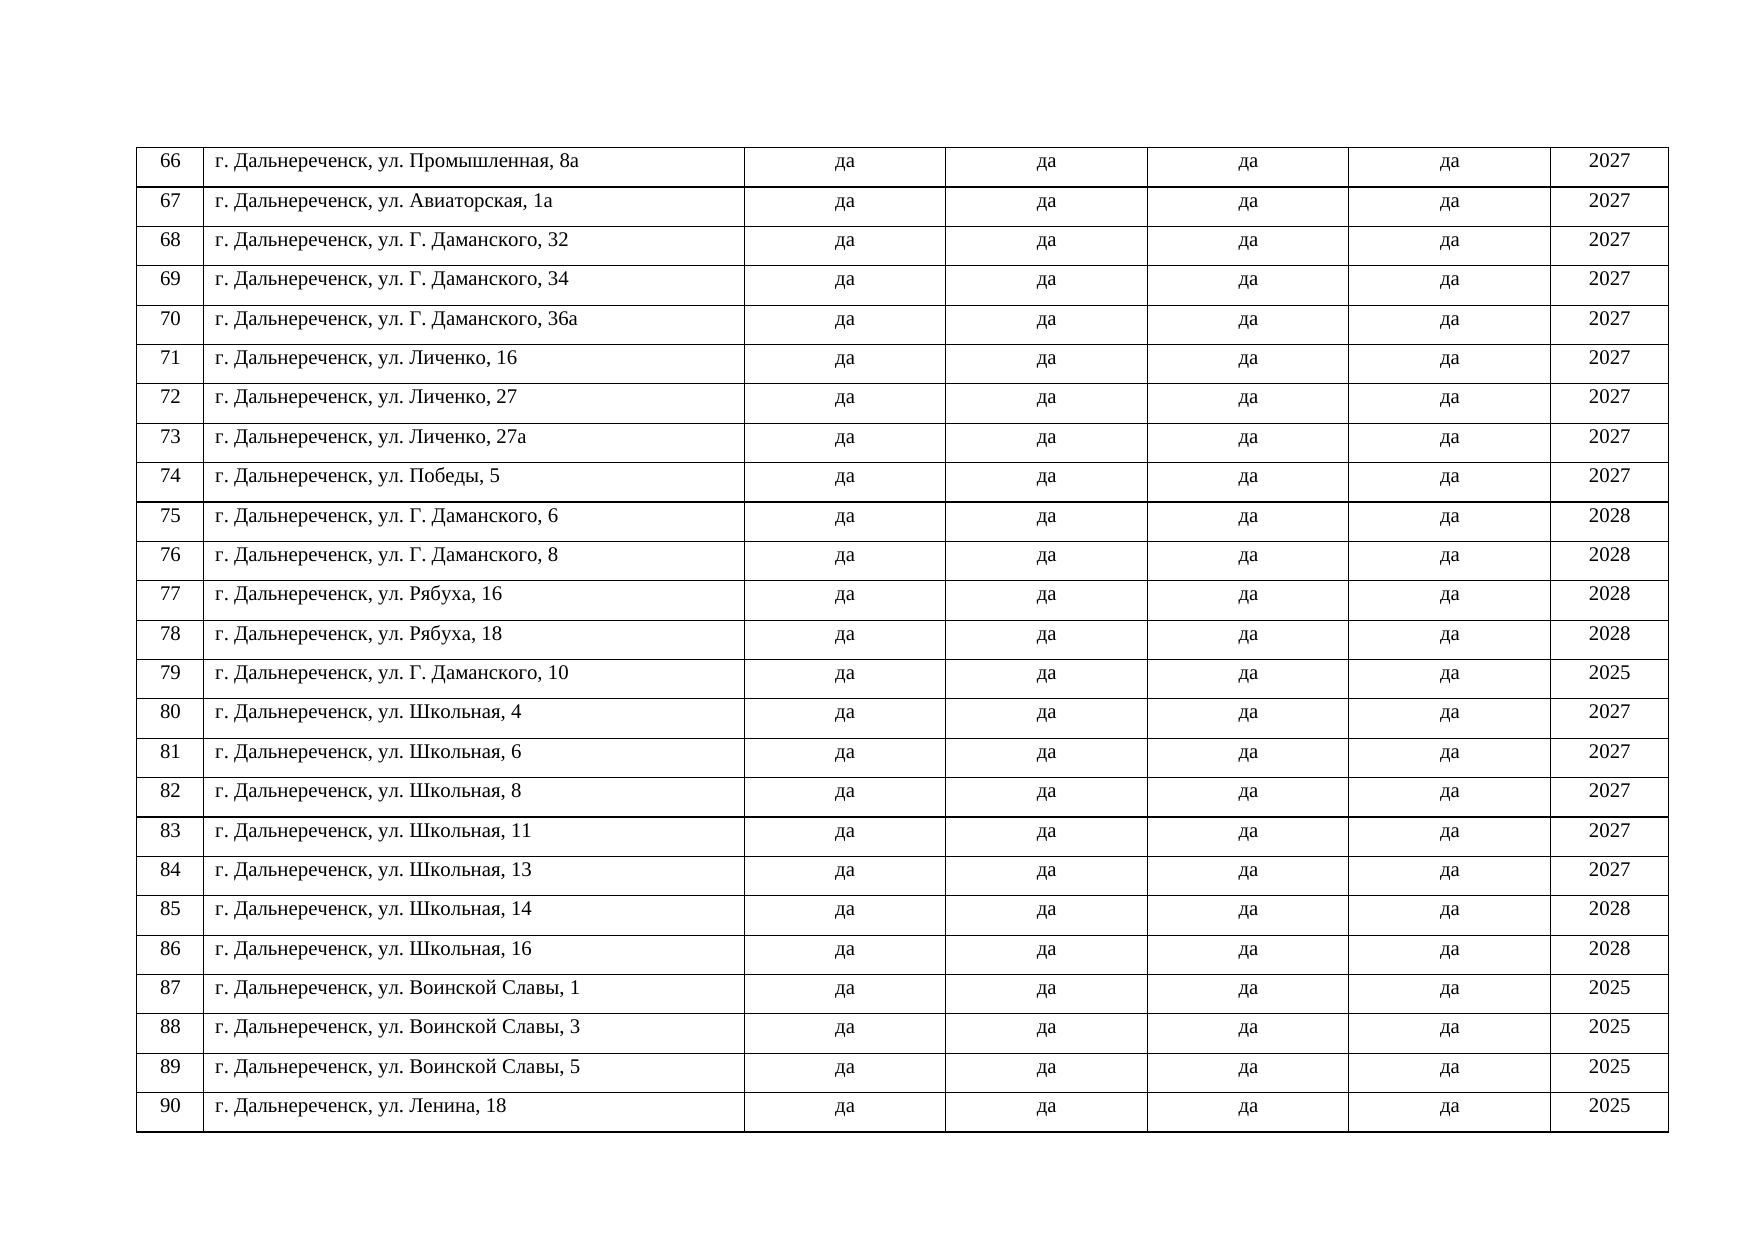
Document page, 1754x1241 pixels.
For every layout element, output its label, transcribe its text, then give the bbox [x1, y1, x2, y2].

table_cell г. Дальнереченск, ул. Г. Даманского, 34 [204, 266, 744, 304]
table_cell 68 [137, 227, 203, 265]
table_cell да [946, 739, 1147, 777]
table_cell 2027 [1551, 384, 1668, 423]
table_cell г. Дальнереченск, ул. Воинской Славы, 1 [204, 975, 744, 1013]
table_cell г. Дальнереченск, ул. Школьная, 11 [204, 818, 744, 856]
table_cell 88 [137, 1014, 203, 1053]
table_cell да [1148, 1093, 1348, 1131]
table_cell да [1148, 581, 1348, 619]
table_cell да [946, 503, 1147, 541]
table_cell 2025 [1551, 1093, 1668, 1131]
table_cell да [745, 1054, 945, 1092]
table_cell да [745, 621, 945, 659]
table_cell 84 [137, 857, 203, 895]
table_cell 69 [137, 266, 203, 304]
table_cell да [745, 896, 945, 934]
table_cell да [1148, 542, 1348, 580]
table_cell да [1148, 384, 1348, 423]
table_cell 2027 [1551, 818, 1668, 856]
table_cell 2027 [1551, 227, 1668, 265]
table_cell 2027 [1551, 345, 1668, 383]
table_cell да [946, 857, 1147, 895]
table_cell 87 [137, 975, 203, 1013]
table_cell да [1349, 818, 1550, 856]
table_cell 75 [137, 503, 203, 541]
table_cell да [745, 345, 945, 383]
table_cell да [1148, 463, 1348, 501]
table_cell г. Дальнереченск, ул. Личенко, 27а [204, 424, 744, 462]
table_cell 2025 [1551, 1014, 1668, 1053]
table_cell да [1349, 660, 1550, 698]
table_cell да [1148, 1054, 1348, 1092]
table_cell 2025 [1551, 975, 1668, 1013]
table_cell да [1349, 857, 1550, 895]
table_cell да [946, 818, 1147, 856]
table_cell г. Дальнереченск, ул. Рябуха, 18 [204, 621, 744, 659]
table_cell 85 [137, 896, 203, 934]
table_cell да [745, 739, 945, 777]
table_cell г. Дальнереченск, ул. Воинской Славы, 3 [204, 1014, 744, 1053]
table_cell да [946, 936, 1147, 974]
table_cell да [745, 463, 945, 501]
table_cell да [1148, 621, 1348, 659]
table_cell г. Дальнереченск, ул. Рябуха, 16 [204, 581, 744, 619]
table_cell 72 [137, 384, 203, 423]
table_cell да [946, 621, 1147, 659]
table_cell да [745, 148, 945, 186]
table_cell г. Дальнереченск, ул. Школьная, 13 [204, 857, 744, 895]
table_cell 2028 [1551, 581, 1668, 619]
table_cell г. Дальнереченск, ул. Промышленная, 8а [204, 148, 744, 186]
table_cell да [1349, 345, 1550, 383]
table_cell да [1148, 975, 1348, 1013]
table_cell 83 [137, 818, 203, 856]
table_cell г. Дальнереченск, ул. Школьная, 16 [204, 936, 744, 974]
table_cell да [1349, 739, 1550, 777]
table_cell 2025 [1551, 1054, 1668, 1092]
table_cell да [745, 975, 945, 1013]
table_cell да [946, 778, 1147, 816]
table_cell 80 [137, 699, 203, 738]
table_cell 2027 [1551, 266, 1668, 304]
table_cell да [1148, 188, 1348, 226]
table_cell да [946, 424, 1147, 462]
table_cell да [946, 148, 1147, 186]
table_cell да [1349, 148, 1550, 186]
table_cell 2027 [1551, 699, 1668, 738]
table_cell да [946, 1014, 1147, 1053]
table_cell да [946, 188, 1147, 226]
table_cell да [1148, 896, 1348, 934]
table_cell да [1349, 266, 1550, 304]
table_cell да [946, 542, 1147, 580]
table_cell да [946, 266, 1147, 304]
table_cell г. Дальнереченск, ул. Воинской Славы, 5 [204, 1054, 744, 1092]
table_cell да [1148, 345, 1348, 383]
table_cell да [745, 424, 945, 462]
table_cell да [946, 463, 1147, 501]
table_cell да [1349, 581, 1550, 619]
table_cell 2028 [1551, 896, 1668, 934]
table_cell да [745, 778, 945, 816]
table_cell г. Дальнереченск, ул. Г. Даманского, 8 [204, 542, 744, 580]
table_cell 2027 [1551, 148, 1668, 186]
table_cell да [1349, 699, 1550, 738]
table_cell 2027 [1551, 306, 1668, 344]
table_cell г. Дальнереченск, ул. Школьная, 8 [204, 778, 744, 816]
table_cell 89 [137, 1054, 203, 1092]
table_cell да [1148, 148, 1348, 186]
table_cell да [1148, 857, 1348, 895]
table_cell г. Дальнереченск, ул. Личенко, 16 [204, 345, 744, 383]
table_cell 2027 [1551, 857, 1668, 895]
table_cell да [946, 227, 1147, 265]
table_cell 2028 [1551, 621, 1668, 659]
table_cell 86 [137, 936, 203, 974]
table_cell да [1349, 503, 1550, 541]
table_cell да [1148, 699, 1348, 738]
table_cell 79 [137, 660, 203, 698]
table_cell 2028 [1551, 503, 1668, 541]
table_cell да [1349, 424, 1550, 462]
table_cell да [946, 660, 1147, 698]
table_cell да [1148, 818, 1348, 856]
table_cell да [946, 306, 1147, 344]
table_cell да [946, 975, 1147, 1013]
table_cell да [745, 1093, 945, 1131]
table_cell да [1349, 227, 1550, 265]
table_cell да [1349, 778, 1550, 816]
table_cell да [946, 699, 1147, 738]
table_cell 2027 [1551, 739, 1668, 777]
table_cell да [745, 503, 945, 541]
table_cell г. Дальнереченск, ул. Г. Даманского, 36а [204, 306, 744, 344]
table_cell 81 [137, 739, 203, 777]
table_cell 67 [137, 188, 203, 226]
table_cell да [1349, 188, 1550, 226]
table_cell да [1349, 542, 1550, 580]
table_cell г. Дальнереченск, ул. Ленина, 18 [204, 1093, 744, 1131]
table_cell 2027 [1551, 188, 1668, 226]
table_cell г. Дальнереченск, ул. Школьная, 6 [204, 739, 744, 777]
table_cell да [745, 660, 945, 698]
table_cell да [1148, 1014, 1348, 1053]
table_cell да [1349, 975, 1550, 1013]
table_cell 76 [137, 542, 203, 580]
table_cell да [1148, 936, 1348, 974]
table_cell да [946, 384, 1147, 423]
table_cell да [1148, 660, 1348, 698]
table_cell да [745, 384, 945, 423]
table_cell да [1148, 266, 1348, 304]
table_cell 2028 [1551, 936, 1668, 974]
table_cell да [745, 818, 945, 856]
table_cell да [946, 1093, 1147, 1131]
table_cell 2027 [1551, 463, 1668, 501]
table_cell 90 [137, 1093, 203, 1131]
table_cell 2027 [1551, 778, 1668, 816]
table_cell да [946, 896, 1147, 934]
table_cell да [745, 1014, 945, 1053]
table_cell 82 [137, 778, 203, 816]
table_cell да [745, 936, 945, 974]
table_cell да [946, 345, 1147, 383]
table_cell да [1148, 306, 1348, 344]
table_cell 66 [137, 148, 203, 186]
table_cell да [1349, 463, 1550, 501]
table_cell да [745, 581, 945, 619]
table_cell да [1148, 424, 1348, 462]
table_cell г. Дальнереченск, ул. Личенко, 27 [204, 384, 744, 423]
table_cell 74 [137, 463, 203, 501]
table_cell 2025 [1551, 660, 1668, 698]
table_cell 70 [137, 306, 203, 344]
table_cell да [745, 857, 945, 895]
table_cell да [1349, 621, 1550, 659]
table_cell г. Дальнереченск, ул. Г. Даманского, 10 [204, 660, 744, 698]
table_cell г. Дальнереченск, ул. Г. Даманского, 32 [204, 227, 744, 265]
table_cell да [745, 266, 945, 304]
table_cell 2027 [1551, 424, 1668, 462]
table_cell 73 [137, 424, 203, 462]
table_cell г. Дальнереченск, ул. Авиаторская, 1а [204, 188, 744, 226]
table_cell да [1148, 778, 1348, 816]
table_cell да [745, 306, 945, 344]
table_cell да [1148, 227, 1348, 265]
table_cell 2028 [1551, 542, 1668, 580]
table_cell 77 [137, 581, 203, 619]
table_cell 78 [137, 621, 203, 659]
table_cell да [1349, 1014, 1550, 1053]
table_cell г. Дальнереченск, ул. Школьная, 4 [204, 699, 744, 738]
table_cell г. Дальнереченск, ул. Школьная, 14 [204, 896, 744, 934]
table_cell да [946, 1054, 1147, 1092]
table_cell да [1349, 896, 1550, 934]
table_cell да [745, 699, 945, 738]
table_cell да [1349, 384, 1550, 423]
table_cell да [1148, 739, 1348, 777]
table_cell да [946, 581, 1147, 619]
table_cell да [1148, 503, 1348, 541]
table_cell да [1349, 1093, 1550, 1131]
table_cell г. Дальнереченск, ул. Г. Даманского, 6 [204, 503, 744, 541]
table_cell да [1349, 936, 1550, 974]
table_cell да [1349, 1054, 1550, 1092]
table_cell 71 [137, 345, 203, 383]
table_cell да [745, 188, 945, 226]
table_cell да [745, 227, 945, 265]
table_cell г. Дальнереченск, ул. Победы, 5 [204, 463, 744, 501]
table_cell да [745, 542, 945, 580]
table_cell да [1349, 306, 1550, 344]
